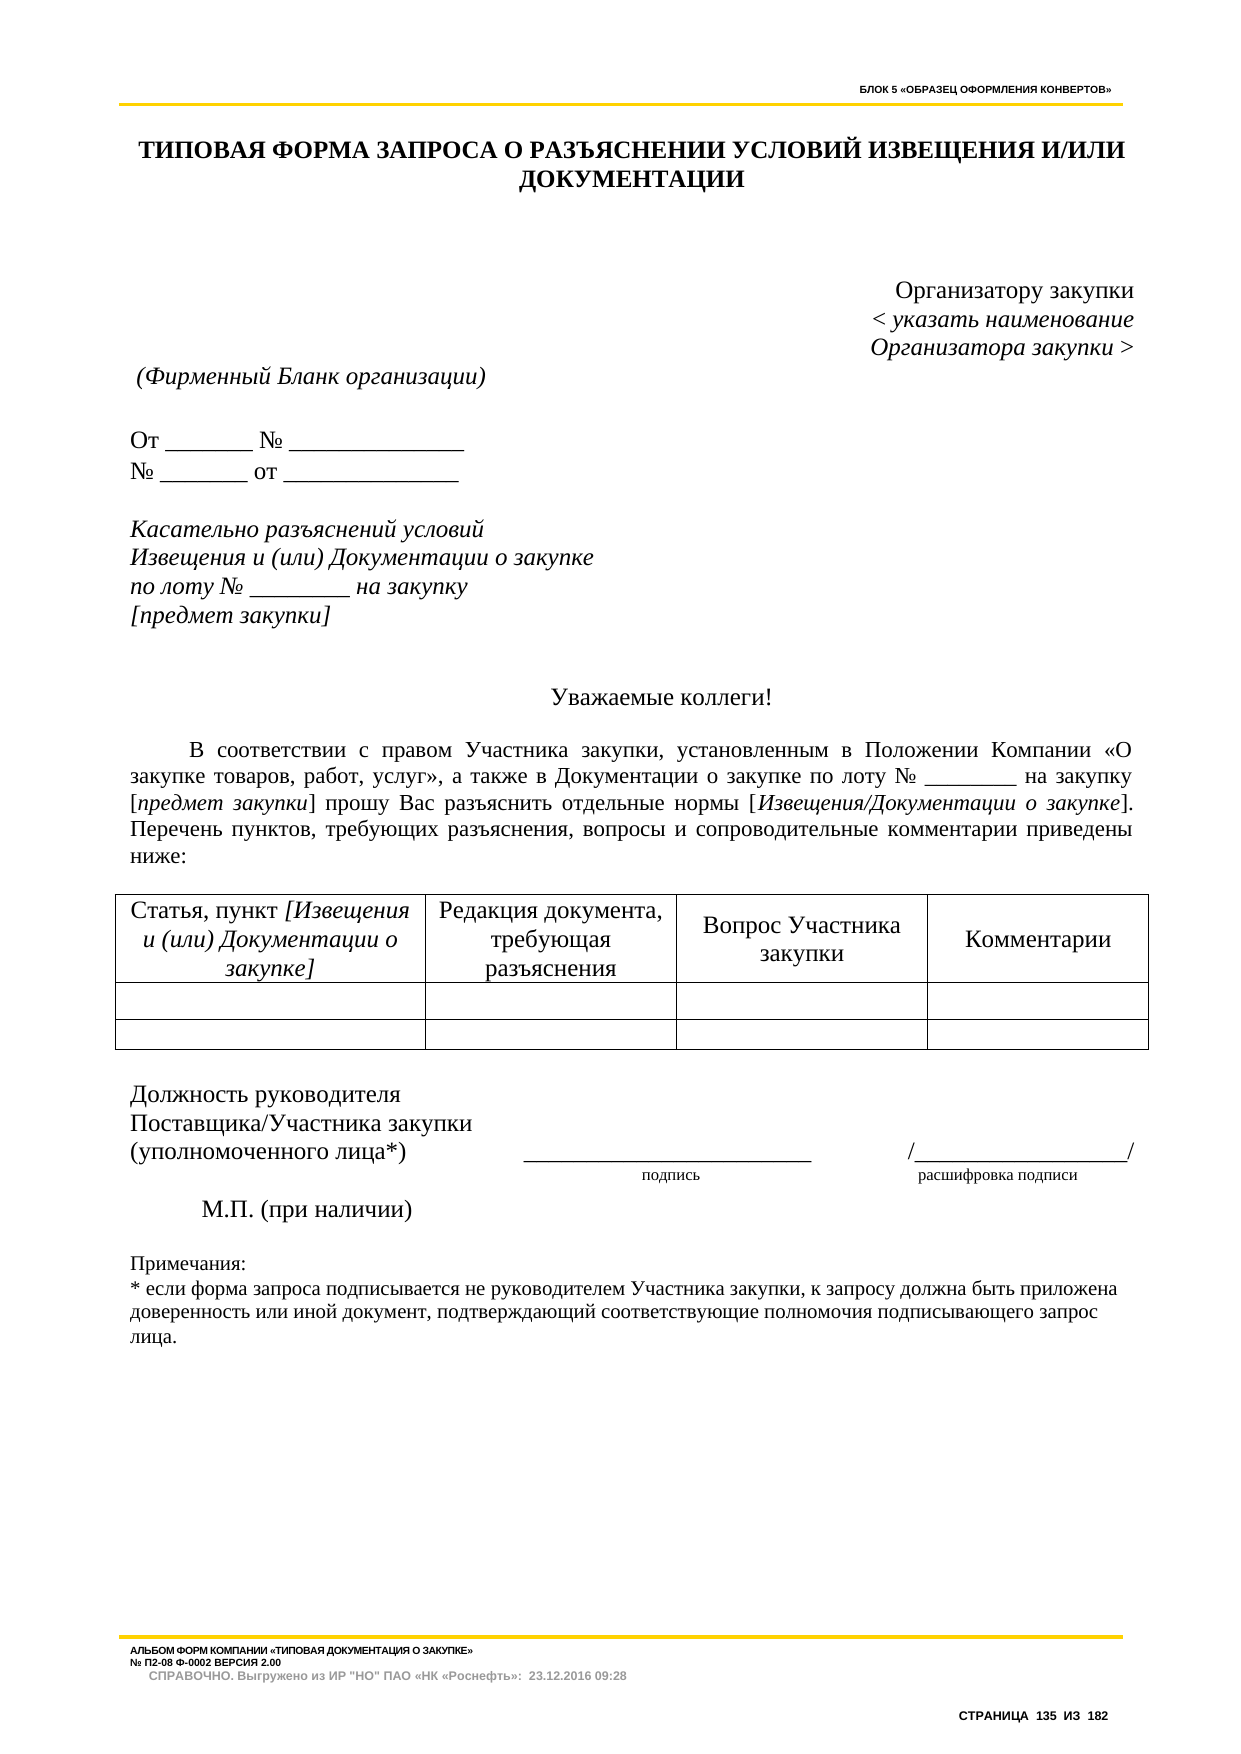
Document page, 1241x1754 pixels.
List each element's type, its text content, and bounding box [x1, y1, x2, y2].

text Организатора закупки > [130, 332, 1134, 361]
text М.П. (при наличии) [130, 1194, 1134, 1223]
text Примечания: [130, 1251, 1134, 1275]
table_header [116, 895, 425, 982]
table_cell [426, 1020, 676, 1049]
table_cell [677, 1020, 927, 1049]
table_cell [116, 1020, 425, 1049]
text От _______ № ______________ [130, 419, 1134, 456]
text * если форма запроса подписывается не руководителем Участника закупки, к запросу должна быть приложена доверенность или иной документ, подтверждающий соответствующие полномочия подписывающего запрос лица. [130, 1275, 1134, 1348]
text Извещения и (или) Документации о закупке [130, 542, 1134, 571]
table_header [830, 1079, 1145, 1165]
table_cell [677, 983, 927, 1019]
text Уважаемые коллеги! [130, 682, 1134, 711]
text Организатору закупки [130, 275, 1134, 304]
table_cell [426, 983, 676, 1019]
text (Фирменный Бланк организации) [130, 361, 1134, 390]
text № _______ от ______________ [130, 456, 1134, 485]
text по лоту № ________ на закупку [130, 571, 1134, 600]
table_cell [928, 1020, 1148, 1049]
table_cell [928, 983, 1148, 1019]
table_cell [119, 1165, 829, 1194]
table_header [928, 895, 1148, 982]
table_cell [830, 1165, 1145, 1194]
text < указать наименование [130, 304, 1134, 332]
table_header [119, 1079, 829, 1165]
text Типовая форма запроса о разъяснении УСЛОВИЙ Извещения и/или Документации [130, 135, 1134, 192]
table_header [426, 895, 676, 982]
list В соответствии с правом Участника закупки, установленным в Положении Компании «О закупке товаров, работ, услуг», а также в Документации о закупке по лоту № ________ на закупку [предмет закупки] прошу Вас разъяснить отдельные нормы [Извещения/Документации о закупке]. Перечень пунктов, требующих разъяснения, вопросы и сопроводительные комментарии приведены ниже: [130, 736, 1134, 868]
text Касательно разъяснений условий [130, 514, 1134, 542]
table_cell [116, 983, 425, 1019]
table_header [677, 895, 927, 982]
text [предмет закупки] [130, 600, 1134, 629]
